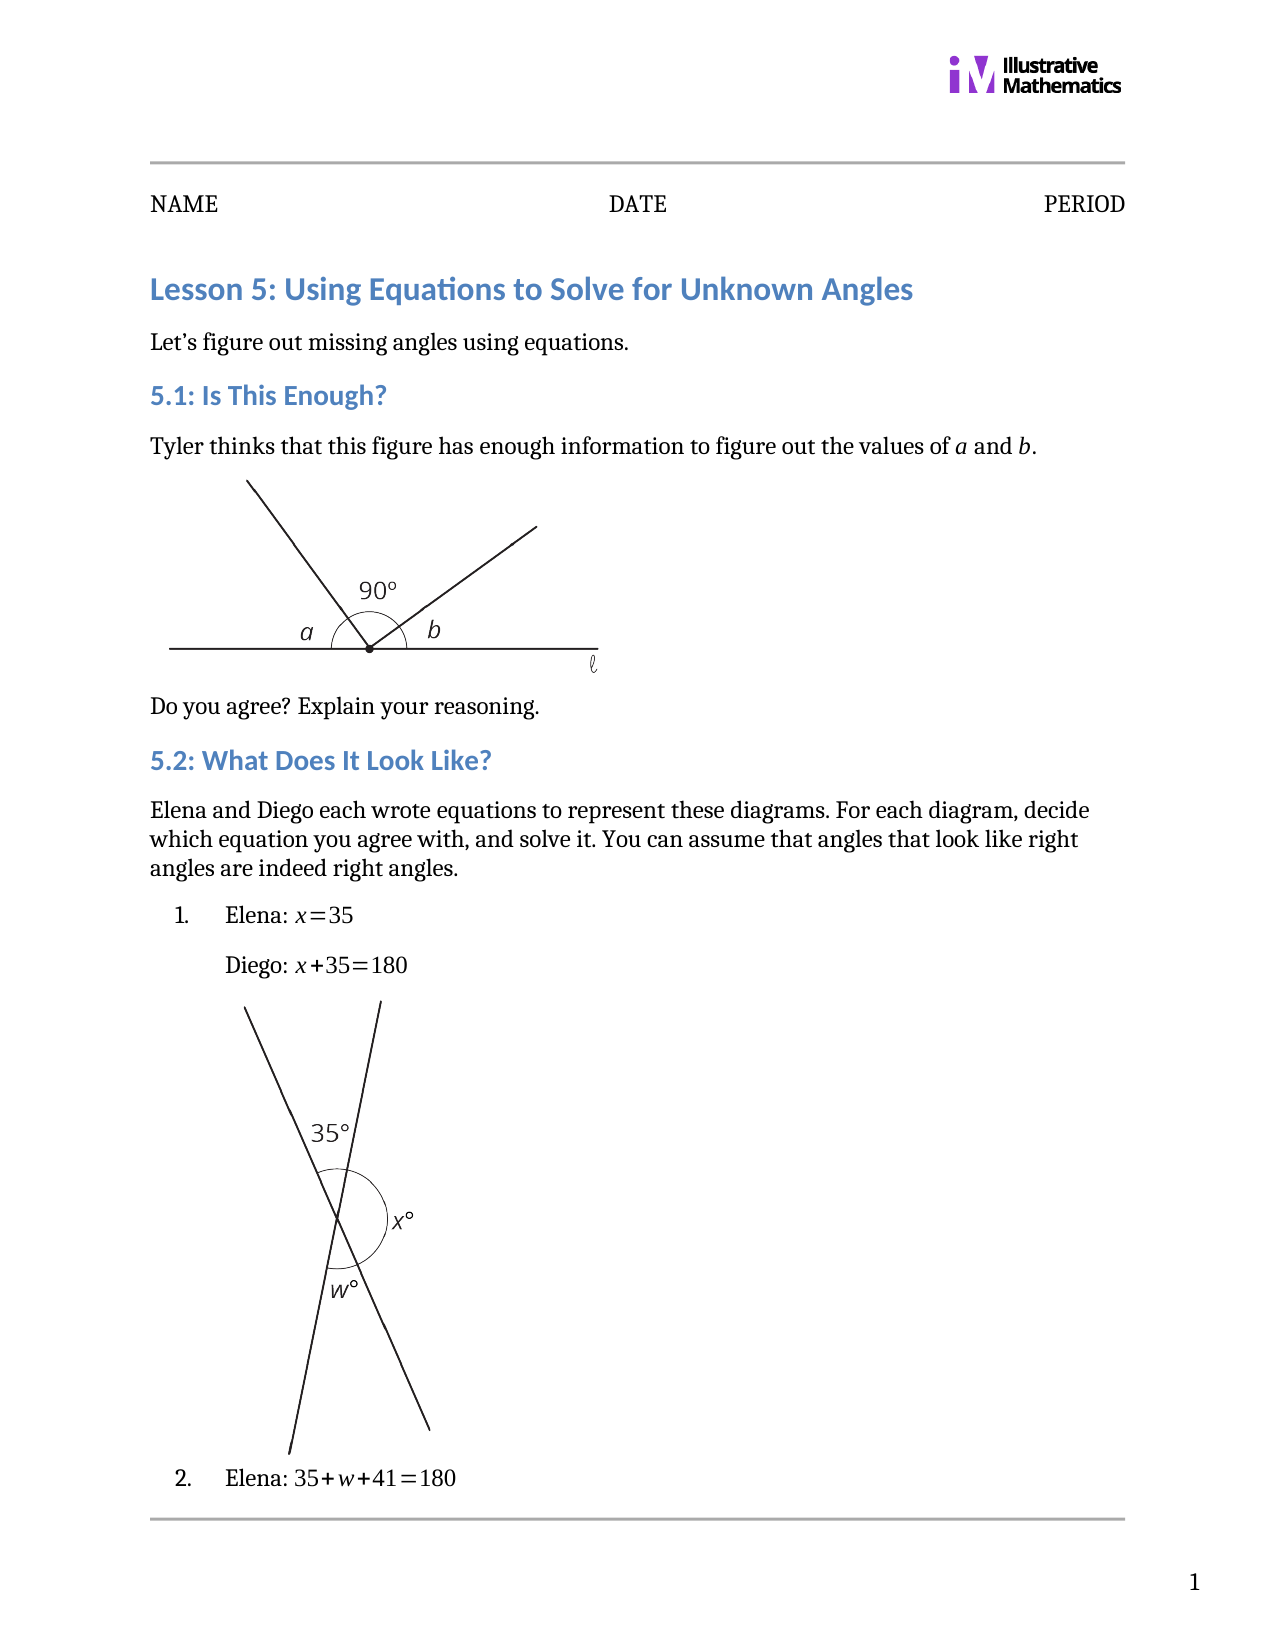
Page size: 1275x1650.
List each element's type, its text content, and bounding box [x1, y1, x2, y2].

picture [168, 479, 599, 674]
text Elena and Diego each wrote equations to represent these diagrams. For each diagram, decide which equation you agree with, and solve it. You can assume that angles that look like right angles are indeed right angles. [150, 796, 1125, 882]
text Do you agree? Explain your reasoning. [150, 692, 1125, 721]
list Elena: [175, 901, 1125, 930]
list Elena: [175, 1464, 1125, 1493]
subtitle 5.2: What Does It Look Like? [150, 742, 1125, 777]
subtitle Lesson 5: Using Equations to Solve for Unknown Angles [150, 268, 1125, 309]
list Diego: [175, 951, 1125, 979]
picture [243, 1000, 431, 1455]
subtitle 5.1: Is This Enough? [150, 377, 1125, 413]
picture [949, 55, 1121, 93]
text Let’s figure out missing angles using equations. [150, 328, 1125, 357]
text Tyler thinks that this figure has enough information to figure out the values of and . [150, 432, 1125, 461]
